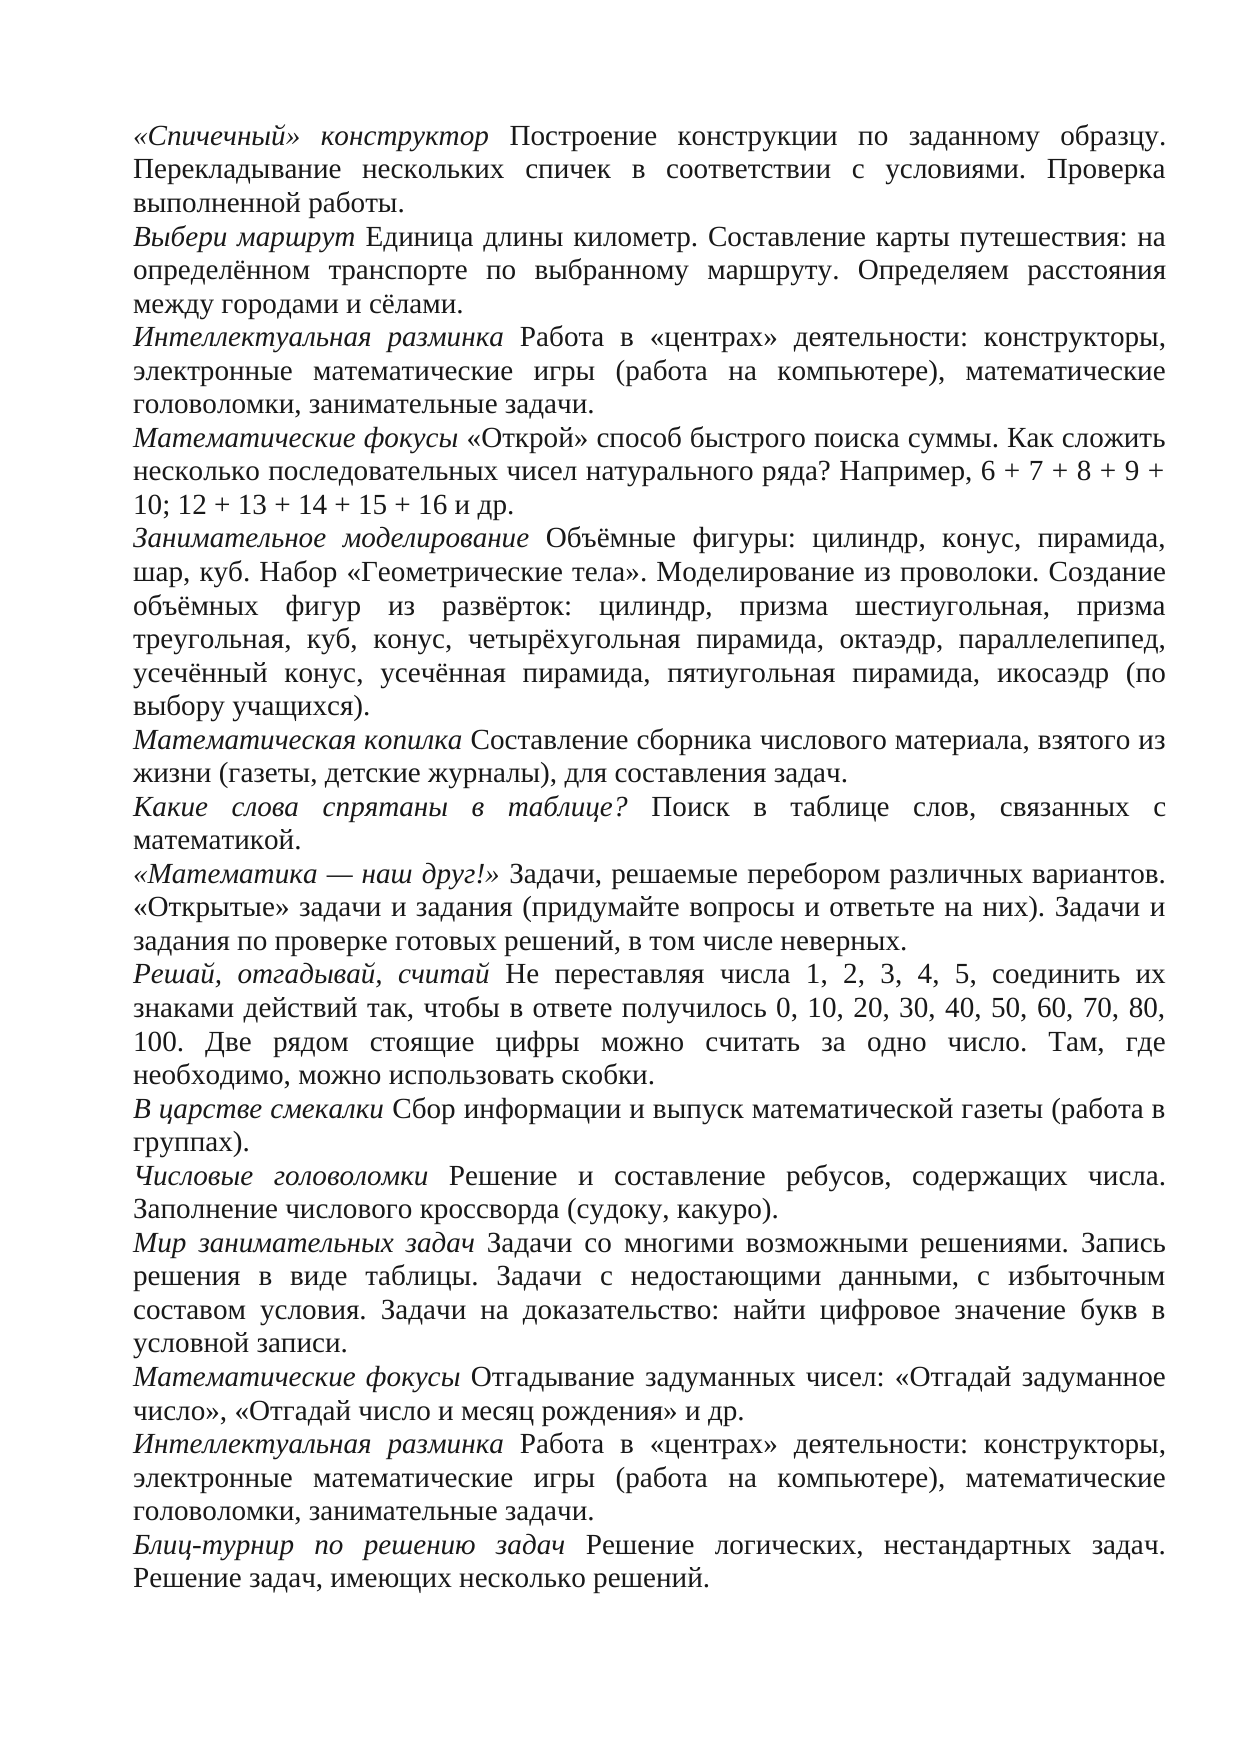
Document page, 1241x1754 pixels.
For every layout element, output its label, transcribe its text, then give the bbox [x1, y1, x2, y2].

text «Спичечный» конструктор Построение конструкции по заданному образцу. Перекладывание нескольких спичек в соответствии с условиями. Проверка выполненной работы. [133, 118, 1167, 219]
text Какие слова спрятаны в таблице? Поиск в таблице слов, связанных с математикой. [133, 789, 1167, 856]
text Интеллектуальная разминка Работа в «центрах» деятельности: конструкторы, электронные математические игры (работа на компьютере), математические головоломки, занимательные задачи. [133, 1426, 1167, 1527]
text Выбери маршрут Единица длины километр. Составление карты путешествия: на определённом транспорте по выбранному маршруту. Определяем расстояния между городами и сёлами. [133, 219, 1167, 319]
text Математические фокусы «Открой» способ быстрого поиска суммы. Как сложить несколько последовательных чисел натурального ряда? Например, 6 + 7 + 8 + 9 + 10; 12 + 13 + 14 + 15 + 16 и др. [133, 420, 1167, 521]
text Числовые головоломки Решение и составление ребусов, содержащих числа. Заполнение числового кроссворда (судоку, какуро). [133, 1158, 1167, 1225]
text Решай, отгадывай, считай Не переставляя числа 1, 2, 3, 4, 5, соединить их знаками действий так, чтобы в ответе получилось 0, 10, 20, 30, 40, 50, 60, 70, 80, 100. Две рядом стоящие цифры можно считать за одно число. Там, где необходимо, можно использовать скобки. [133, 957, 1167, 1091]
text Занимательное моделирование Объёмные фигуры: цилиндр, конус, пирамида, шар, куб. Набор «Геометрические тела». Моделирование из проволоки. Создание объёмных фигур из развёрток: цилиндр, призма шестиугольная, призма треугольная, куб, конус, четырёхугольная пирамида, октаэдр, параллелепипед, усечённый конус, усечённая пирамида, пятиугольная пирамида, икосаэдр (по выбору учащихся). [133, 521, 1167, 722]
text Математические фокусы Отгадывание задуманных чисел: «Отгадай задуманное число», «Отгадай число и месяц рождения» и др. [133, 1359, 1167, 1426]
text Мир занимательных задач Задачи со многими возможными решениями. Запись решения в виде таблицы. Задачи с недостающими данными, с избыточным составом условия. Задачи на доказательство: найти цифровое значение букв в условной записи. [133, 1225, 1167, 1359]
text Интеллектуальная разминка Работа в «центрах» деятельности: конструкторы, электронные математические игры (работа на компьютере), математические головоломки, занимательные задачи. [133, 319, 1167, 420]
text В царстве смекалки Сбор информации и выпуск математической газеты (работа в группах). [133, 1091, 1167, 1158]
text «Математика — наш друг!» Задачи, решаемые перебором различных вариантов. «Открытые» задачи и задания (придумайте вопросы и ответьте на них). Задачи и задания по проверке готовых решений, в том числе неверных. [133, 856, 1167, 957]
text Математическая копилка Составление сборника числового материала, взятого из жизни (газеты, детские журналы), для составления задач. [133, 722, 1167, 789]
text Блиц-турнир по решению задач Решение логических, нестандартных задач. Решение задач, имеющих несколько решений. [133, 1527, 1167, 1594]
